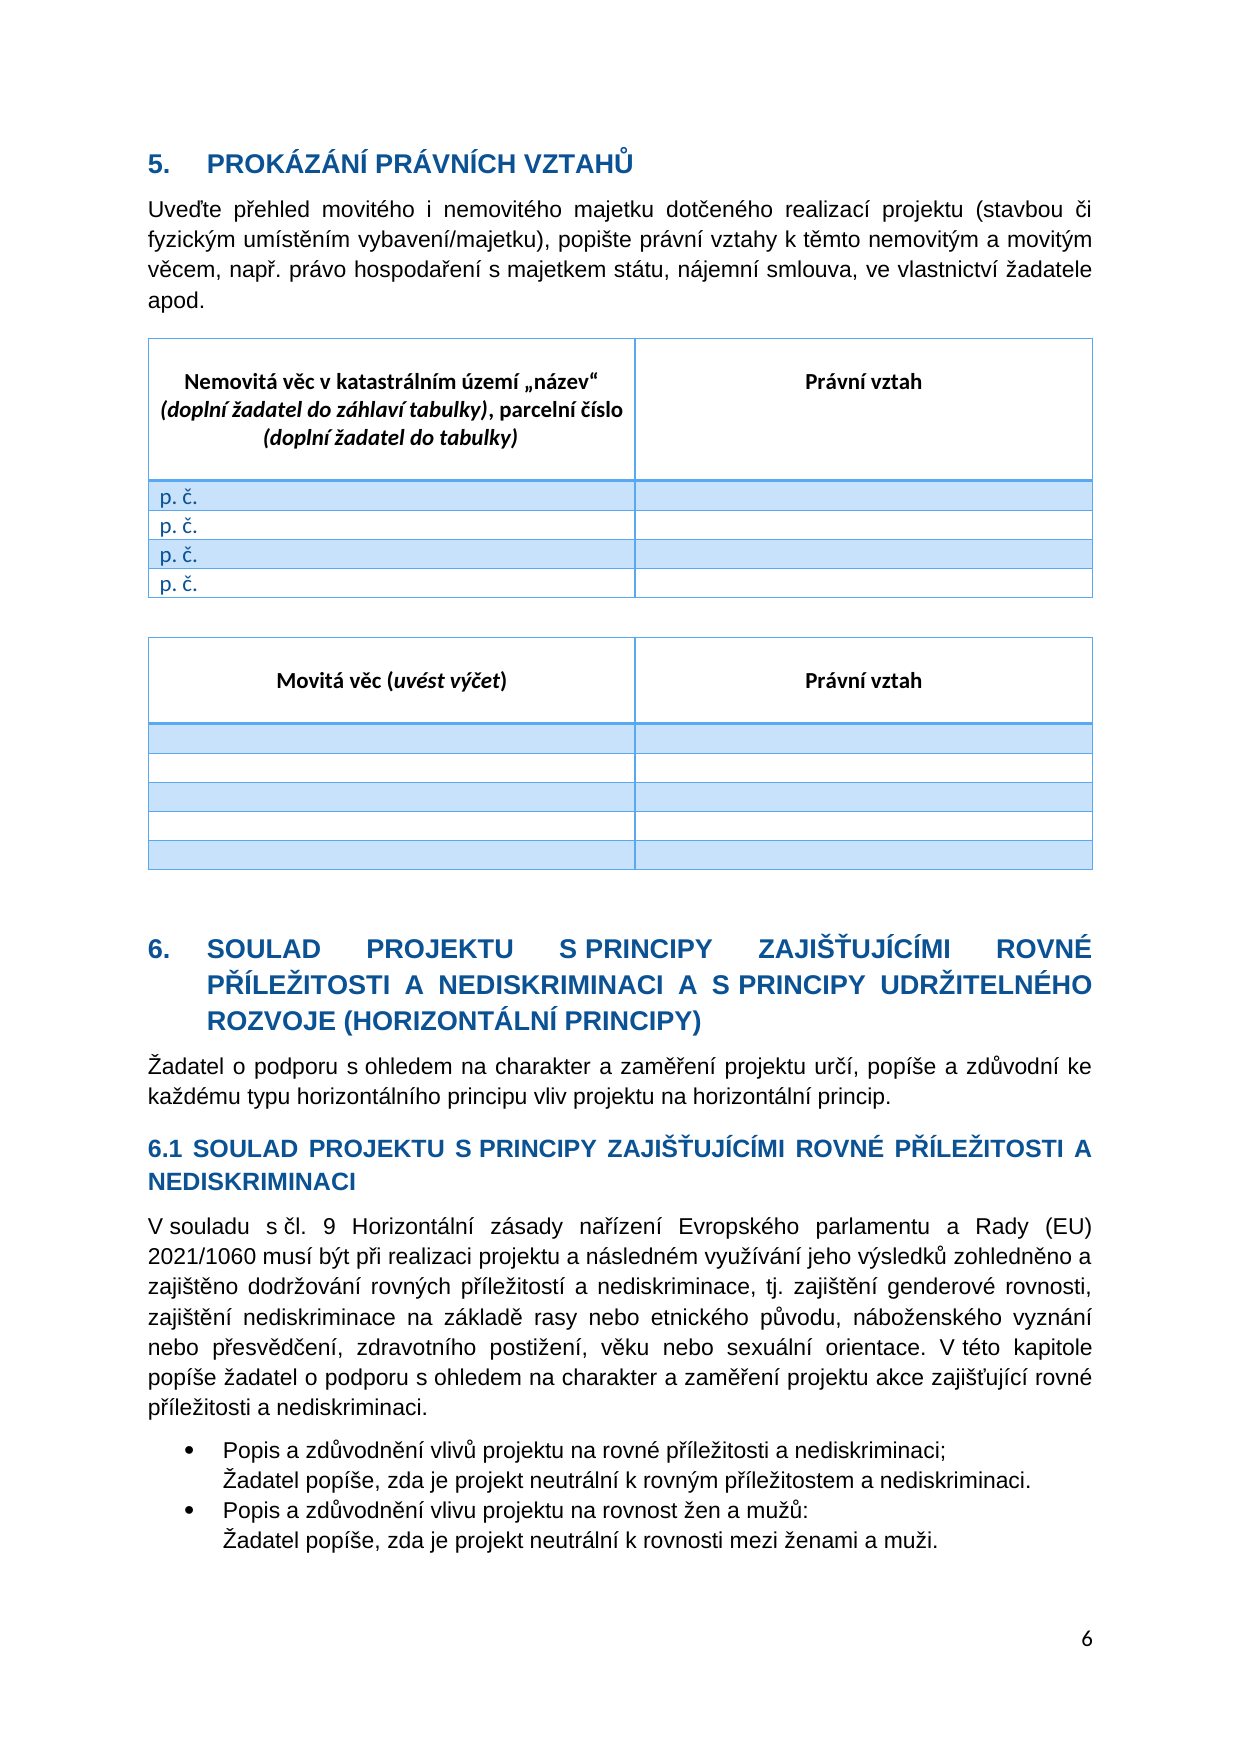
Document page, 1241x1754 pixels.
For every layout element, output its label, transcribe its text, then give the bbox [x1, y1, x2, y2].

table_cell p. č. [149, 511, 634, 539]
table_cell [636, 812, 1092, 840]
table_cell [636, 783, 1092, 811]
table_cell [636, 569, 1092, 597]
table_cell [636, 511, 1092, 539]
table_cell p. č. [149, 482, 634, 510]
table_cell [636, 482, 1092, 510]
subtitle 6.1 Soulad projektu s principy zajišťujícími rovné příležitosti a nediskriminaci [148, 1134, 1093, 1196]
text Žadatel o podporu s ohledem na charakter a zaměření projektu určí, popíše a zdůvodní ke každému typu horizontálního principu vliv projektu na horizontální princip. [148, 1053, 1093, 1110]
table_header Právní vztah [636, 638, 1092, 722]
table_cell [149, 783, 634, 811]
text V souladu s čl. 9 Horizontální zásady nařízení Evropského parlamentu a Rady (EU) 2021/1060 musí být při realizaci projektu a následném využívání jeho výsledků zohledněno a zajištěno dodržování rovných příležitostí a nediskriminace, tj. zajištění genderové rovnosti, zajištění nediskriminace na základě rasy nebo etnického původu, náboženského vyznání nebo přesvědčení, zdravotního postižení, věku nebo sexuální orientace. V této kapitole popíše žadatel o podporu s ohledem na charakter a zaměření projektu akce zajišťující rovné příležitosti a nediskriminaci. [148, 1213, 1093, 1421]
table_cell [149, 812, 634, 840]
list Popis a zdůvodnění vlivu projektu na rovnost žen a mužů: [185, 1497, 1093, 1524]
subtitle soulad projektu s principy zajišťujícími rovné příležitosti a nediskriminaci a s principy udržitelného Rozvoje (horizontální principy) [148, 933, 1093, 1036]
list Žadatel popíše, zda je projekt neutrální k rovnosti mezi ženami a muži. [223, 1527, 1093, 1554]
list Žadatel popíše, zda je projekt neutrální k rovným příležitostem a nediskriminaci. [223, 1467, 1093, 1493]
table_cell [149, 725, 634, 753]
table_cell p. č. [149, 569, 634, 597]
subtitle prokázání právních vztahů [148, 148, 1093, 179]
table_cell [149, 754, 634, 782]
table_cell [636, 540, 1092, 568]
table_cell [149, 841, 634, 869]
table_cell p. č. [149, 540, 634, 568]
table_header Movitá věc (uvést výčet) [149, 638, 634, 722]
table_header Právní vztah [636, 339, 1092, 479]
text Uveďte přehled movitého i nemovitého majetku dotčeného realizací projektu (stavbou či fyzickým umístěním vybavení/majetku), popište právní vztahy k těmto nemovitým a movitým věcem, např. právo hospodaření s majetkem státu, nájemní smlouva, ve vlastnictví žadatele apod. [148, 196, 1093, 313]
table_cell [636, 725, 1092, 753]
table_cell [636, 754, 1092, 782]
table_header Nemovitá věc v katastrálním území „název“ (doplní žadatel do záhlaví tabulky), parcelní číslo (doplní žadatel do tabulky) [149, 339, 634, 479]
table_cell [636, 841, 1092, 869]
list Popis a zdůvodnění vlivů projektu na rovné příležitosti a nediskriminaci; [185, 1437, 1093, 1463]
